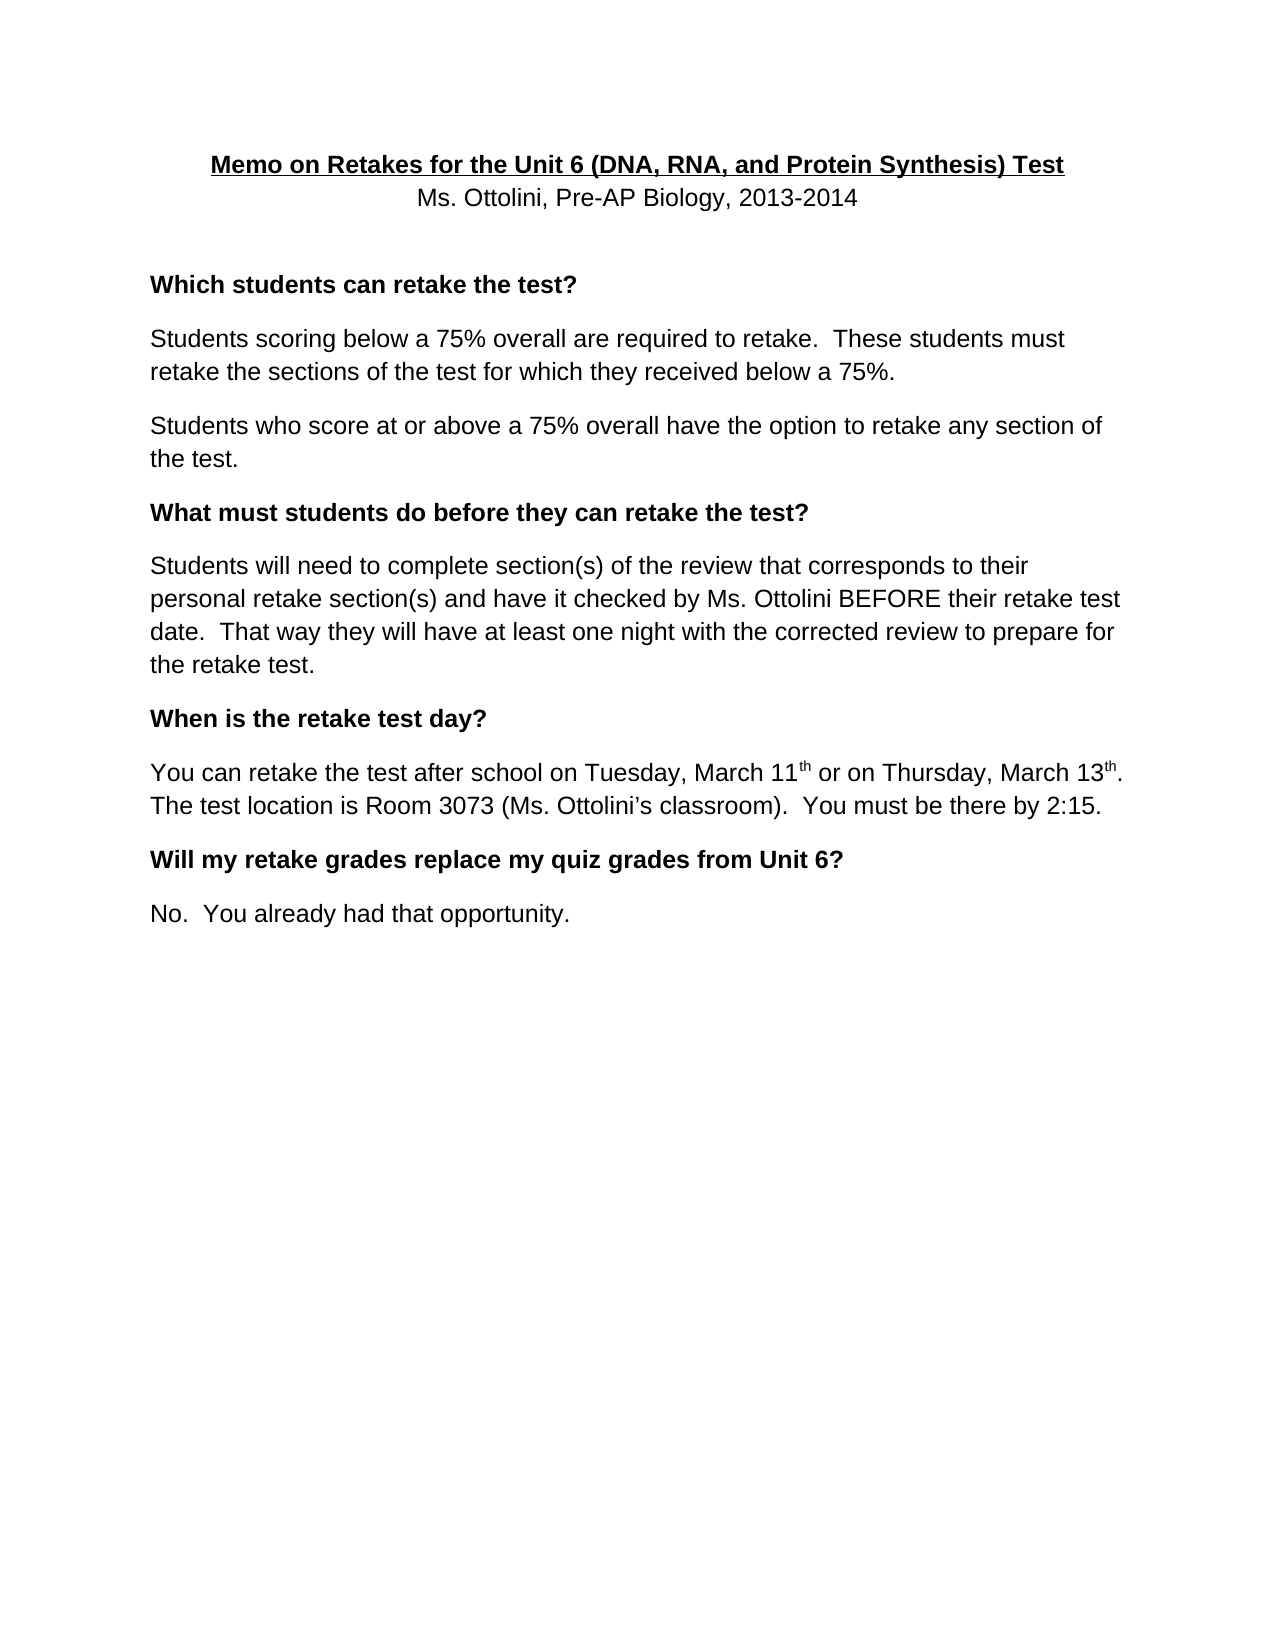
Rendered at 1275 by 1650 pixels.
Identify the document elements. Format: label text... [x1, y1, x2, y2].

text Students who score at or above a 75% overall have the option to retake any section of the test. [150, 411, 1125, 472]
text When is the retake test day? [150, 704, 1125, 733]
text You can retake the test after school on Tuesday, March 11th or on Thursday, March 13th. The test location is Room 3073 (Ms. Ottolini’s classroom). You must be there by 2:15. [150, 758, 1125, 820]
text Which students can retake the test? [150, 270, 1125, 299]
text What must students do before they can retake the test? [150, 497, 1125, 526]
text Will my retake grades replace my quiz grades from Unit 6? [150, 845, 1125, 874]
text Memo on Retakes for the Unit 6 (DNA, RNA, and Protein Synthesis) Test [150, 150, 1125, 179]
text Ms. Ottolini, Pre-AP Biology, 2013-2014 [150, 183, 1125, 212]
text Students will need to complete section(s) of the review that corresponds to their personal retake section(s) and have it checked by Ms. Ottolini BEFORE their retake test date. That way they will have at least one night with the corrected review to prepare for the retake test. [150, 551, 1125, 679]
text Students scoring below a 75% overall are required to retake. These students must retake the sections of the test for which they received below a 75%. [150, 324, 1125, 386]
text No. You already had that opportunity. [150, 899, 1125, 928]
